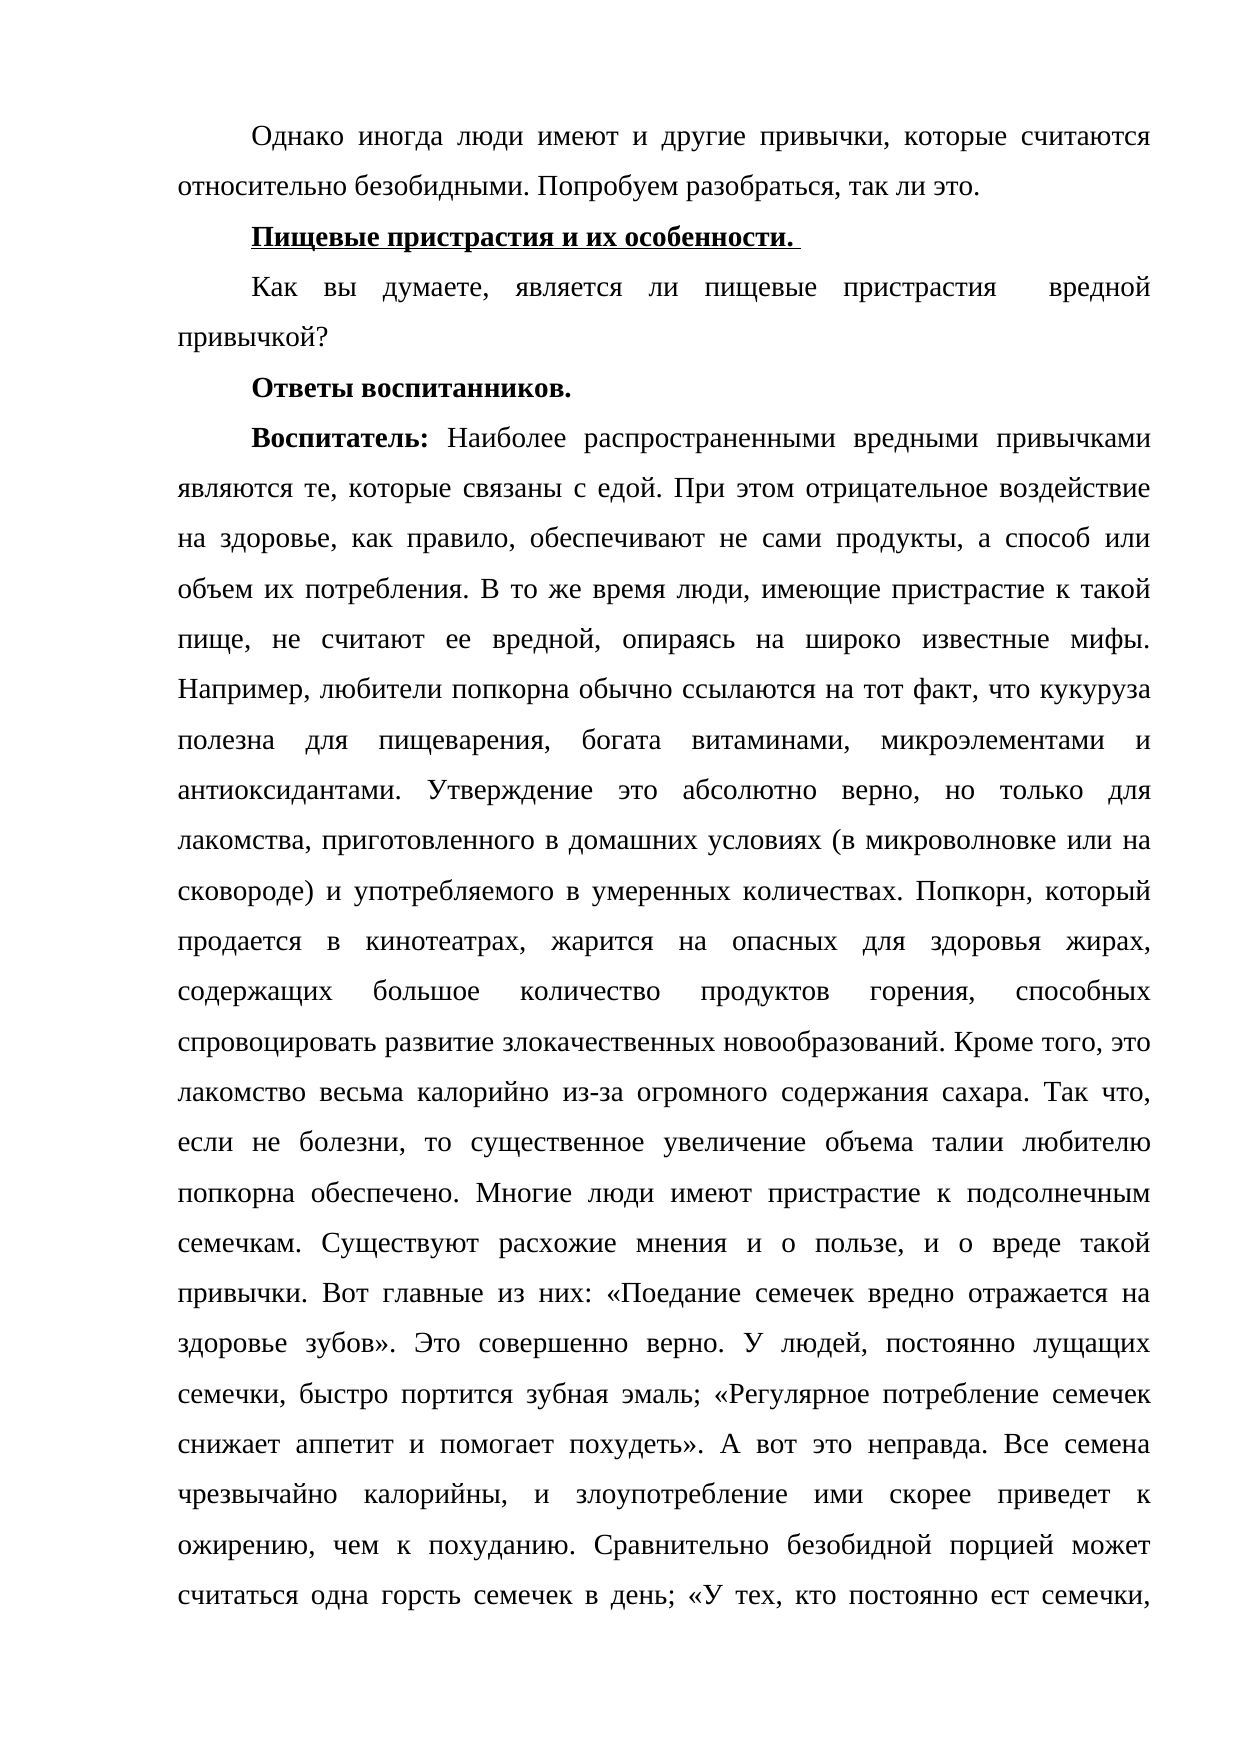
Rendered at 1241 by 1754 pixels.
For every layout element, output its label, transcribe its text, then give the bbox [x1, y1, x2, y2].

text Пищевые пристрастия и их особенности. [177, 219, 1152, 252]
text Однако иногда люди имеют и другие привычки, которые считаются относительно безобидными. Попробуем разобраться, так ли это. [177, 118, 1152, 202]
text Ответы воспитанников. [177, 370, 1152, 403]
text Как вы думаете, является ли пищевые пристрастия вредной привычкой? [177, 269, 1152, 353]
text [177, 420, 1152, 1611]
